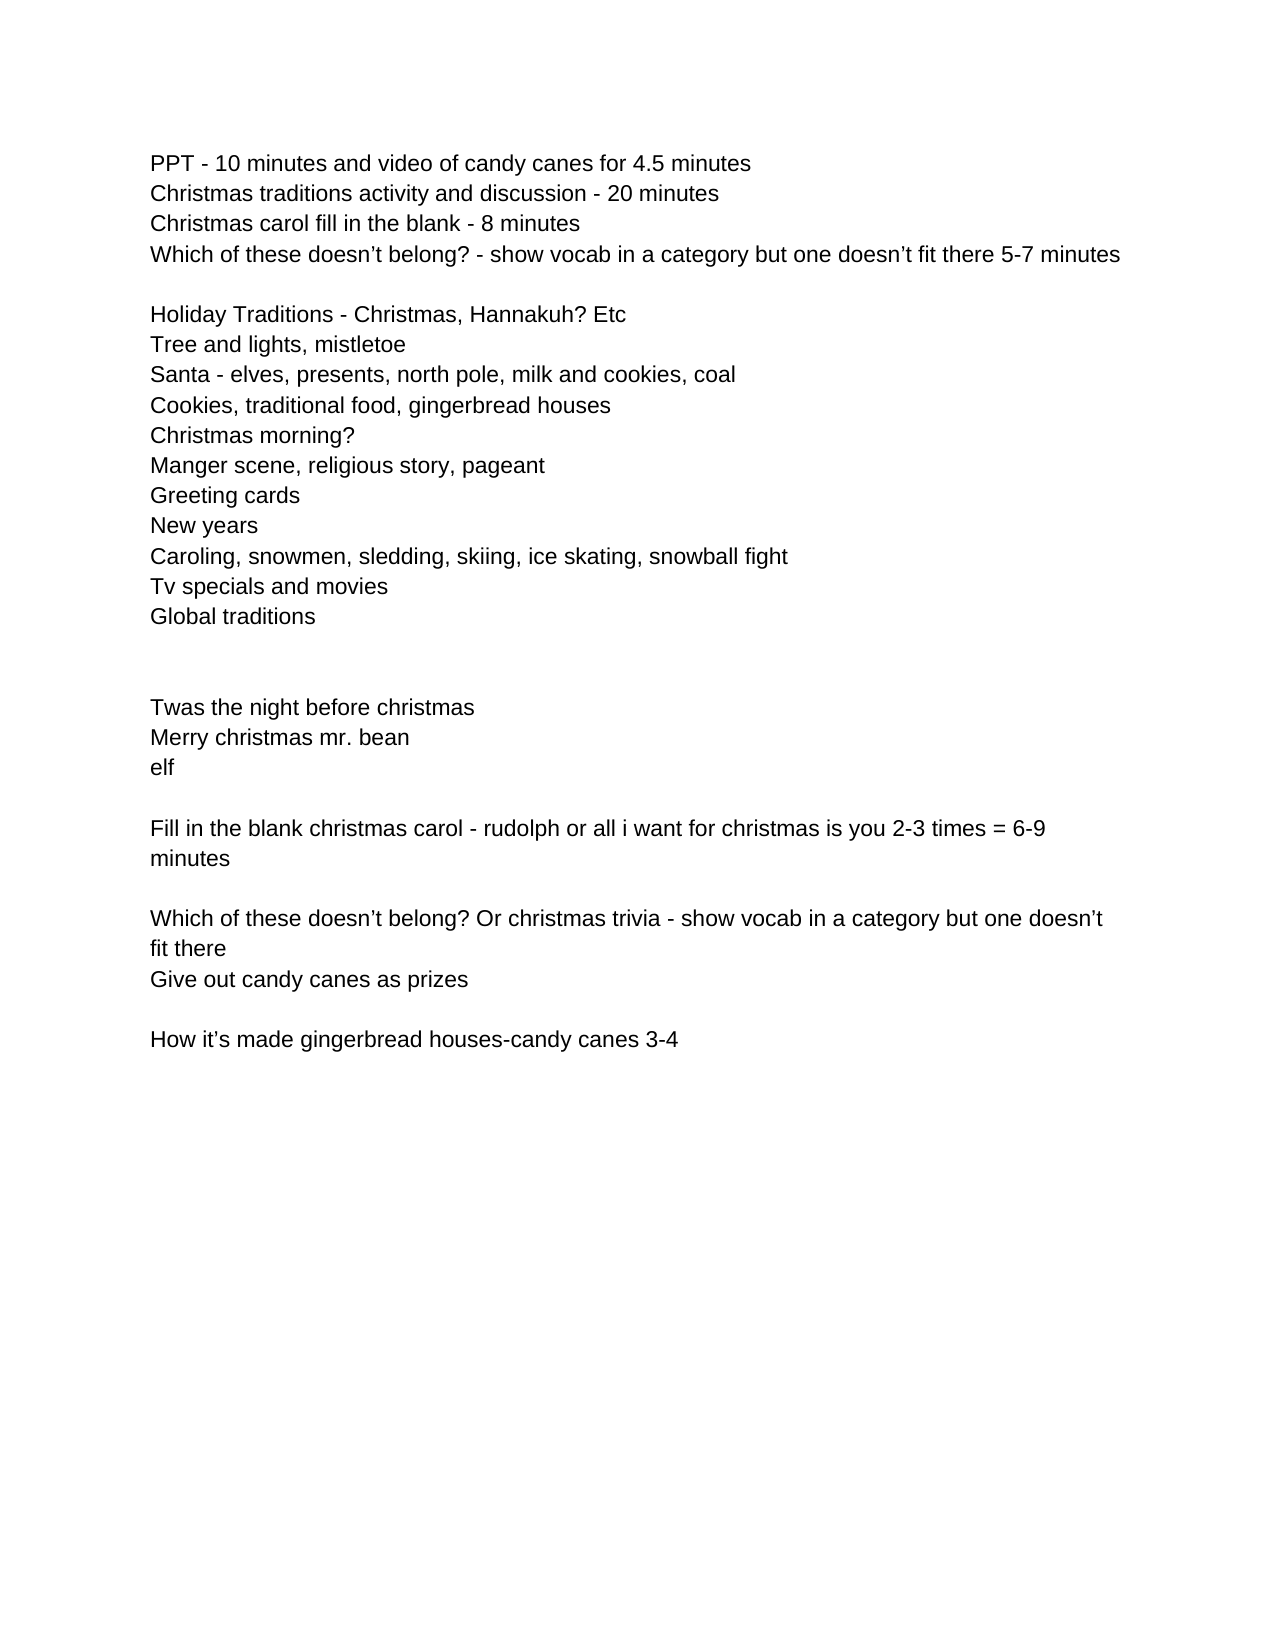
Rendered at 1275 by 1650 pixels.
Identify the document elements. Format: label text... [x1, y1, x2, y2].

text New years [150, 512, 1125, 539]
text Cookies, traditional food, gingerbread houses [150, 392, 1125, 418]
text Merry christmas mr. bean [150, 724, 1125, 750]
text Santa - elves, presents, north pole, milk and cookies, coal [150, 361, 1125, 388]
text Tv specials and movies [150, 573, 1125, 599]
text Give out candy canes as prizes [150, 966, 1125, 992]
text Global traditions [150, 603, 1125, 629]
text Tree and lights, mistletoe [150, 331, 1125, 358]
text Christmas carol fill in the blank - 8 minutes [150, 210, 1125, 237]
text Christmas traditions activity and discussion - 20 minutes [150, 180, 1125, 207]
text Fill in the blank christmas carol - rudolph or all i want for christmas is you 2-3 times = 6-9 minutes [150, 814, 1125, 871]
text elf [150, 754, 1125, 781]
text Manger scene, religious story, pageant [150, 452, 1125, 478]
text Which of these doesn’t belong? - show vocab in a category but one doesn’t fit there 5-7 minutes [150, 241, 1125, 267]
text Twas the night before christmas [150, 694, 1125, 720]
text Christmas morning? [150, 422, 1125, 448]
text Greeting cards [150, 482, 1125, 509]
text How it’s made gingerbread houses-candy canes 3-4 [150, 1026, 1125, 1052]
text PPT - 10 minutes and video of candy canes for 4.5 minutes [150, 150, 1125, 176]
text Caroling, snowmen, sledding, skiing, ice skating, snowball fight [150, 543, 1125, 569]
text Holiday Traditions - Christmas, Hannakuh? Etc [150, 301, 1125, 327]
text Which of these doesn’t belong? Or christmas trivia - show vocab in a category but one doesn’t fit there [150, 905, 1125, 962]
